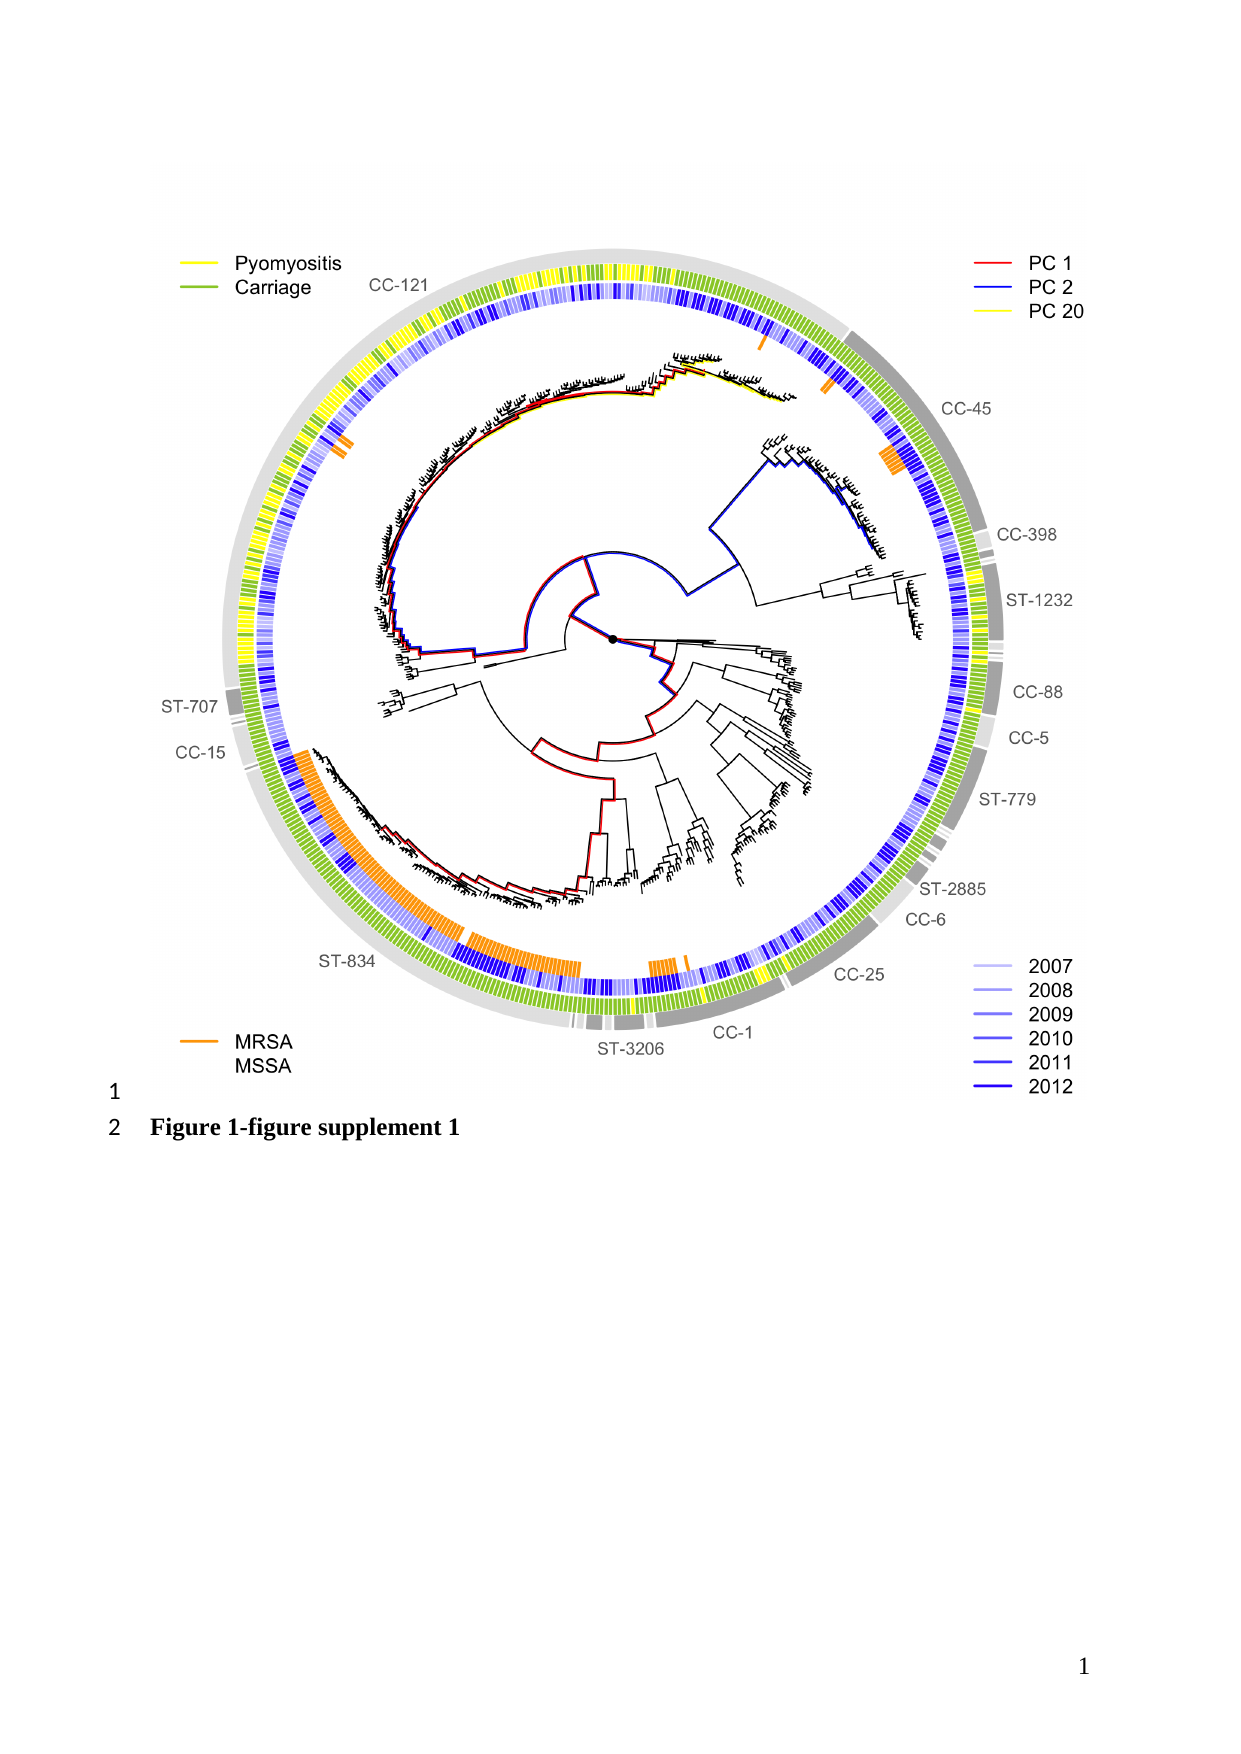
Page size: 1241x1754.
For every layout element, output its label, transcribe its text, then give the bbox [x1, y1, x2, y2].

picture [150, 162, 1088, 1100]
text Figure 1-figure supplement 1 [150, 1112, 1090, 1141]
